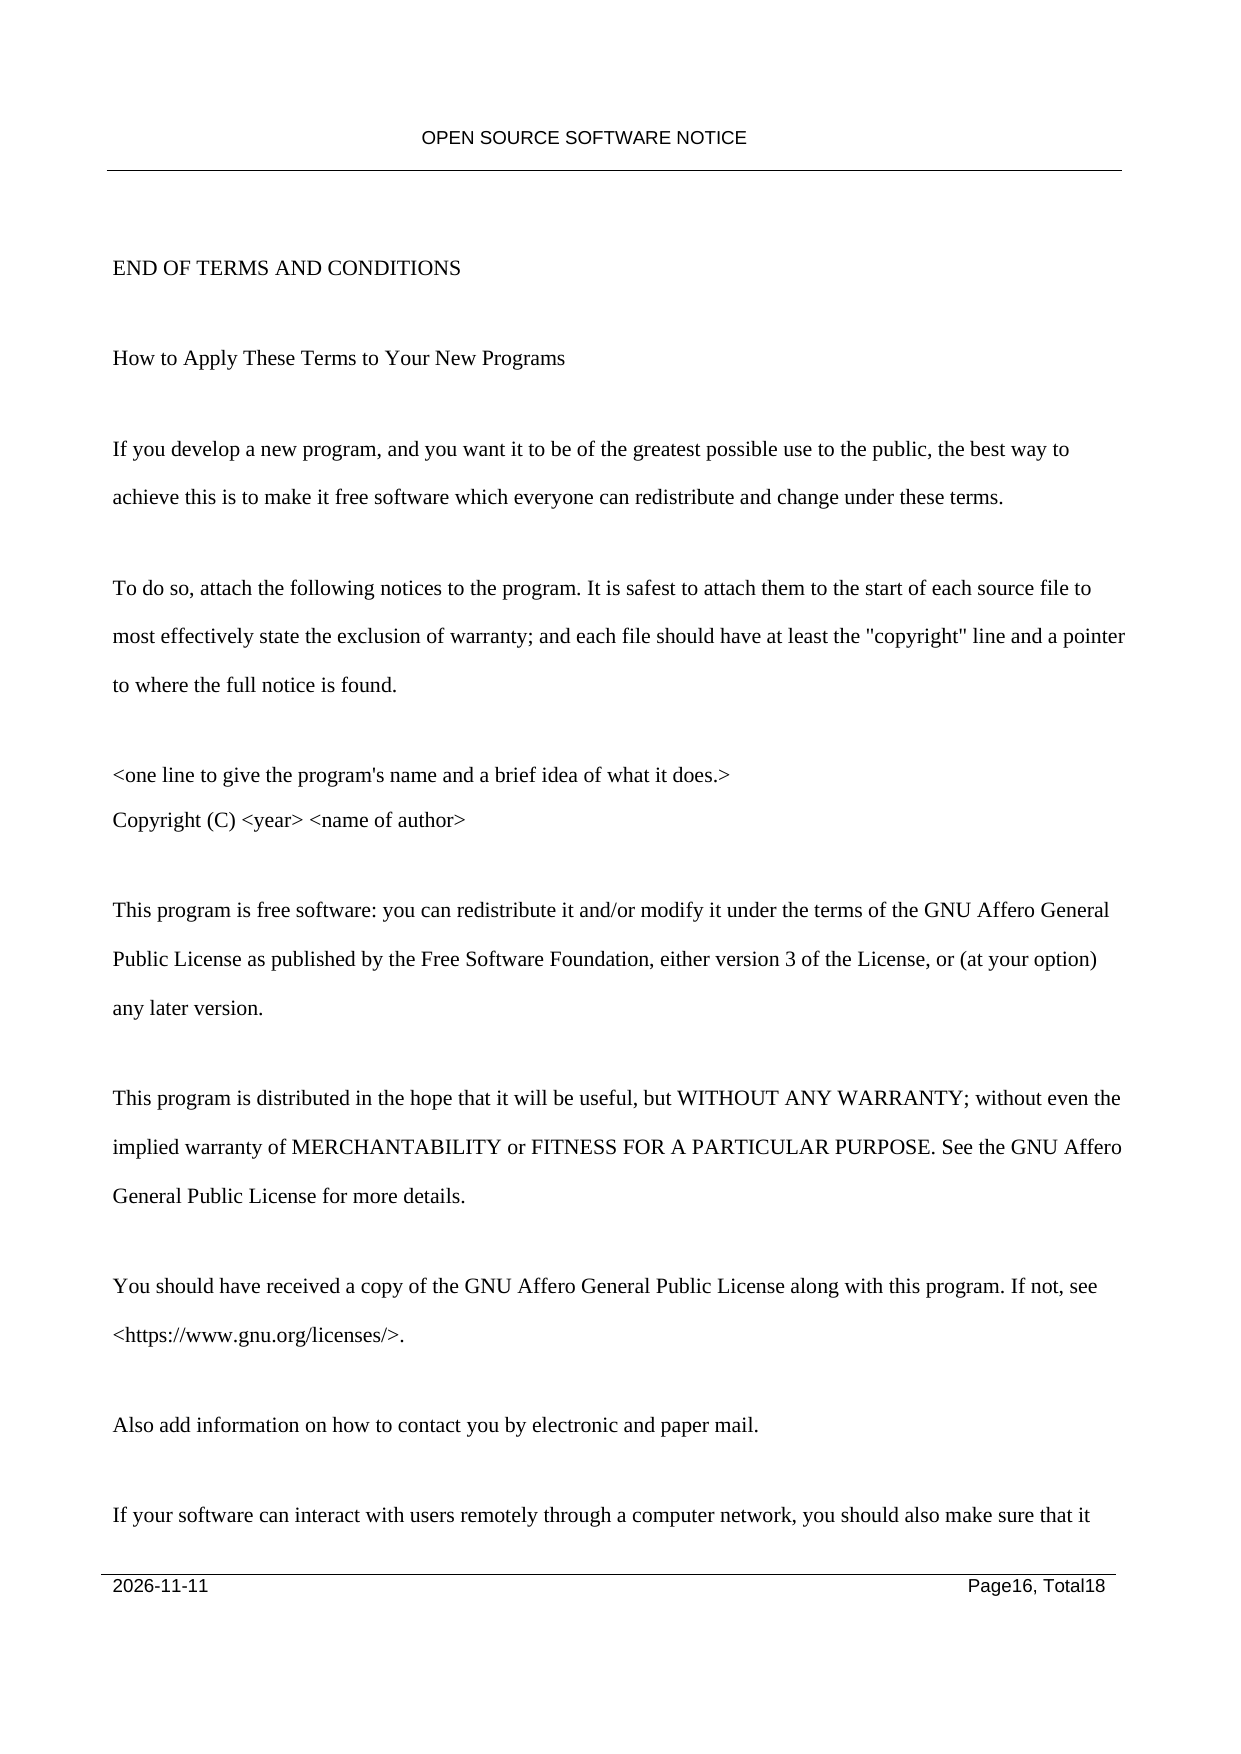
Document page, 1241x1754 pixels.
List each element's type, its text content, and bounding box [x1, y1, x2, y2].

text How to Apply These Terms to Your New Programs [112, 342, 1128, 374]
text You should have received a copy of the GNU Affero General Public License along with this program. If not, see <https://www.gnu.org/licenses/>. [112, 1269, 1128, 1351]
text This program is distributed in the hope that it will be useful, but WITHOUT ANY WARRANTY; without even the implied warranty of MERCHANTABILITY or FITNESS FOR A PARTICULAR PURPOSE. See the GNU Affero General Public License for more details. [112, 1082, 1128, 1212]
text This program is free software: you can redistribute it and/or modify it under the terms of the GNU Affero General Public License as published by the Free Software Foundation, either version 3 of the License, or (at your option) any later version. [112, 894, 1128, 1024]
text <one line to give the program's name and a brief idea of what it does.> [112, 758, 1128, 791]
text Copyright (C) <year> <name of author> [112, 804, 1128, 836]
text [112, 1498, 1128, 1531]
text To do so, attach the following notices to the program. It is safest to attach them to the start of each source file to most effectively state the exclusion of warranty; and each file should have at least the "copyright" line and a pointer to where the full notice is found. [112, 571, 1128, 701]
text Also add information on how to contact you by electronic and paper mail. [112, 1408, 1128, 1441]
text END OF TERMS AND CONDITIONS [112, 251, 1128, 284]
text If you develop a new program, and you want it to be of the greatest possible use to the public, the best way to achieve this is to make it free software which everyone can redistribute and change under these terms. [112, 432, 1128, 513]
